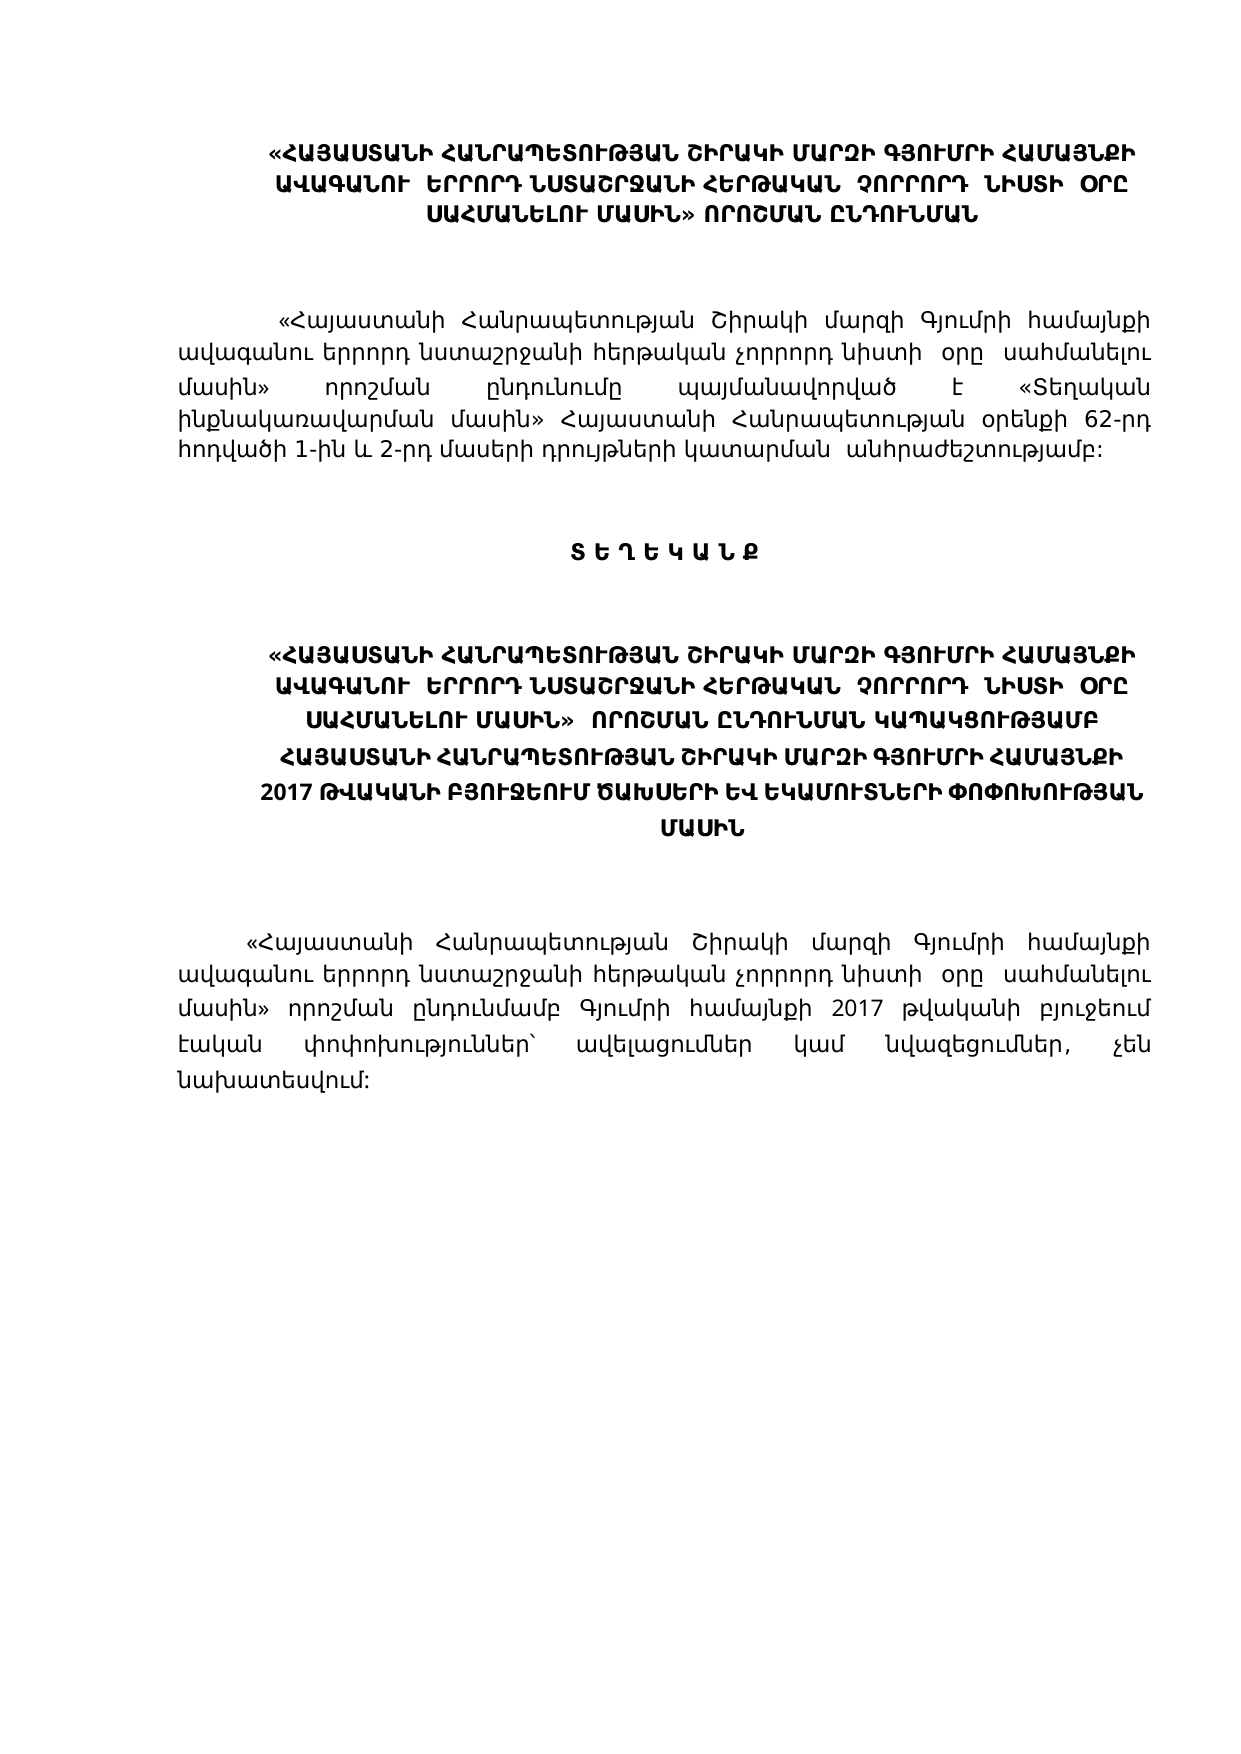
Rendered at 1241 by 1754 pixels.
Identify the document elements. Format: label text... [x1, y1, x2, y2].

text «Հայաստանի Հանրապետության Շիրակի մարզի Գյումրի համայնքի ավագանու երրորդ նստաշրջանի հերթական չորրորդ նիստի օրը սահմանելու մասին» որոշման ընդունումը պայմանավորված է «Տեղական ինքնակառավարման մասին» Հայաստանի Հանրապետության օրենքի 62-րդ հոդվածի 1-ին և 2-րդ մասերի դրույթների կատարման անհրաժեշտությամբ: [177, 304, 1152, 463]
list «ՀԱՅԱՍՏԱՆԻ ՀԱՆՐԱՊԵՏՈՒԹՅԱՆ ՇԻՐԱԿԻ ՄԱՐԶԻ ԳՅՈՒՄՐԻ ՀԱՄԱՅՆՔԻ ԱՎԱԳԱՆՈՒ ԵՐՐՈՐԴ ՆՍՏԱՇՐՋԱՆԻ ՀԵՐԹԱԿԱՆ ՉՈՐՐՈՐԴ ՆԻՍՏԻ ՕՐԸ ՍԱՀՄԱՆԵԼՈՒ ՄԱՍԻՆ» ՈՐՈՇՄԱՆ ԸՆԴՈՒՆՄԱՆ [252, 140, 1152, 228]
text «Հայաստանի Հանրապետության Շիրակի մարզի Գյումրի համայնքի ավագանու երրորդ նստաշրջանի հերթական չորրորդ նիստի օրը սահմանելու մասին» որոշման ընդունմամբ Գյումրի համայնքի 2017 թվականի բյուջեում էական փոփոխություններ՝ ավելացումներ կամ նվազեցումներ, չեն նախատեսվում: [177, 926, 1152, 1096]
list «ՀԱՅԱՍՏԱՆԻ ՀԱՆՐԱՊԵՏՈՒԹՅԱՆ ՇԻՐԱԿԻ ՄԱՐԶԻ ԳՅՈՒՄՐԻ ՀԱՄԱՅՆՔԻ ԱՎԱԳԱՆՈՒ ԵՐՐՈՐԴ ՆՍՏԱՇՐՋԱՆԻ ՀԵՐԹԱԿԱՆ ՉՈՐՐՈՐԴ ՆԻՍՏԻ ՕՐԸ ՍԱՀՄԱՆԵԼՈՒ ՄԱՍԻՆ» ՈՐՈՇՄԱՆ ԸՆԴՈՒՆՄԱՆ ԿԱՊԱԿՑՈՒԹՅԱՄԲ ՀԱՅԱՍՏԱՆԻ ՀԱՆՐԱՊԵՏՈՒԹՅԱՆ ՇԻՐԱԿԻ ՄԱՐԶԻ ԳՅՈՒՄՐԻ ՀԱՄԱՅՆՔԻ 2017 ԹՎԱԿԱՆԻ ԲՅՈՒՋԵՈՒՄ ԾԱԽՍԵՐԻ ԵՎ ԵԿԱՄՈՒՏՆԵՐԻ ՓՈՓՈԽՈՒԹՅԱՆ ՄԱՍԻՆ [252, 642, 1152, 843]
text Տ Ե Ղ Ե Կ Ա Ն Ք [177, 539, 1152, 566]
